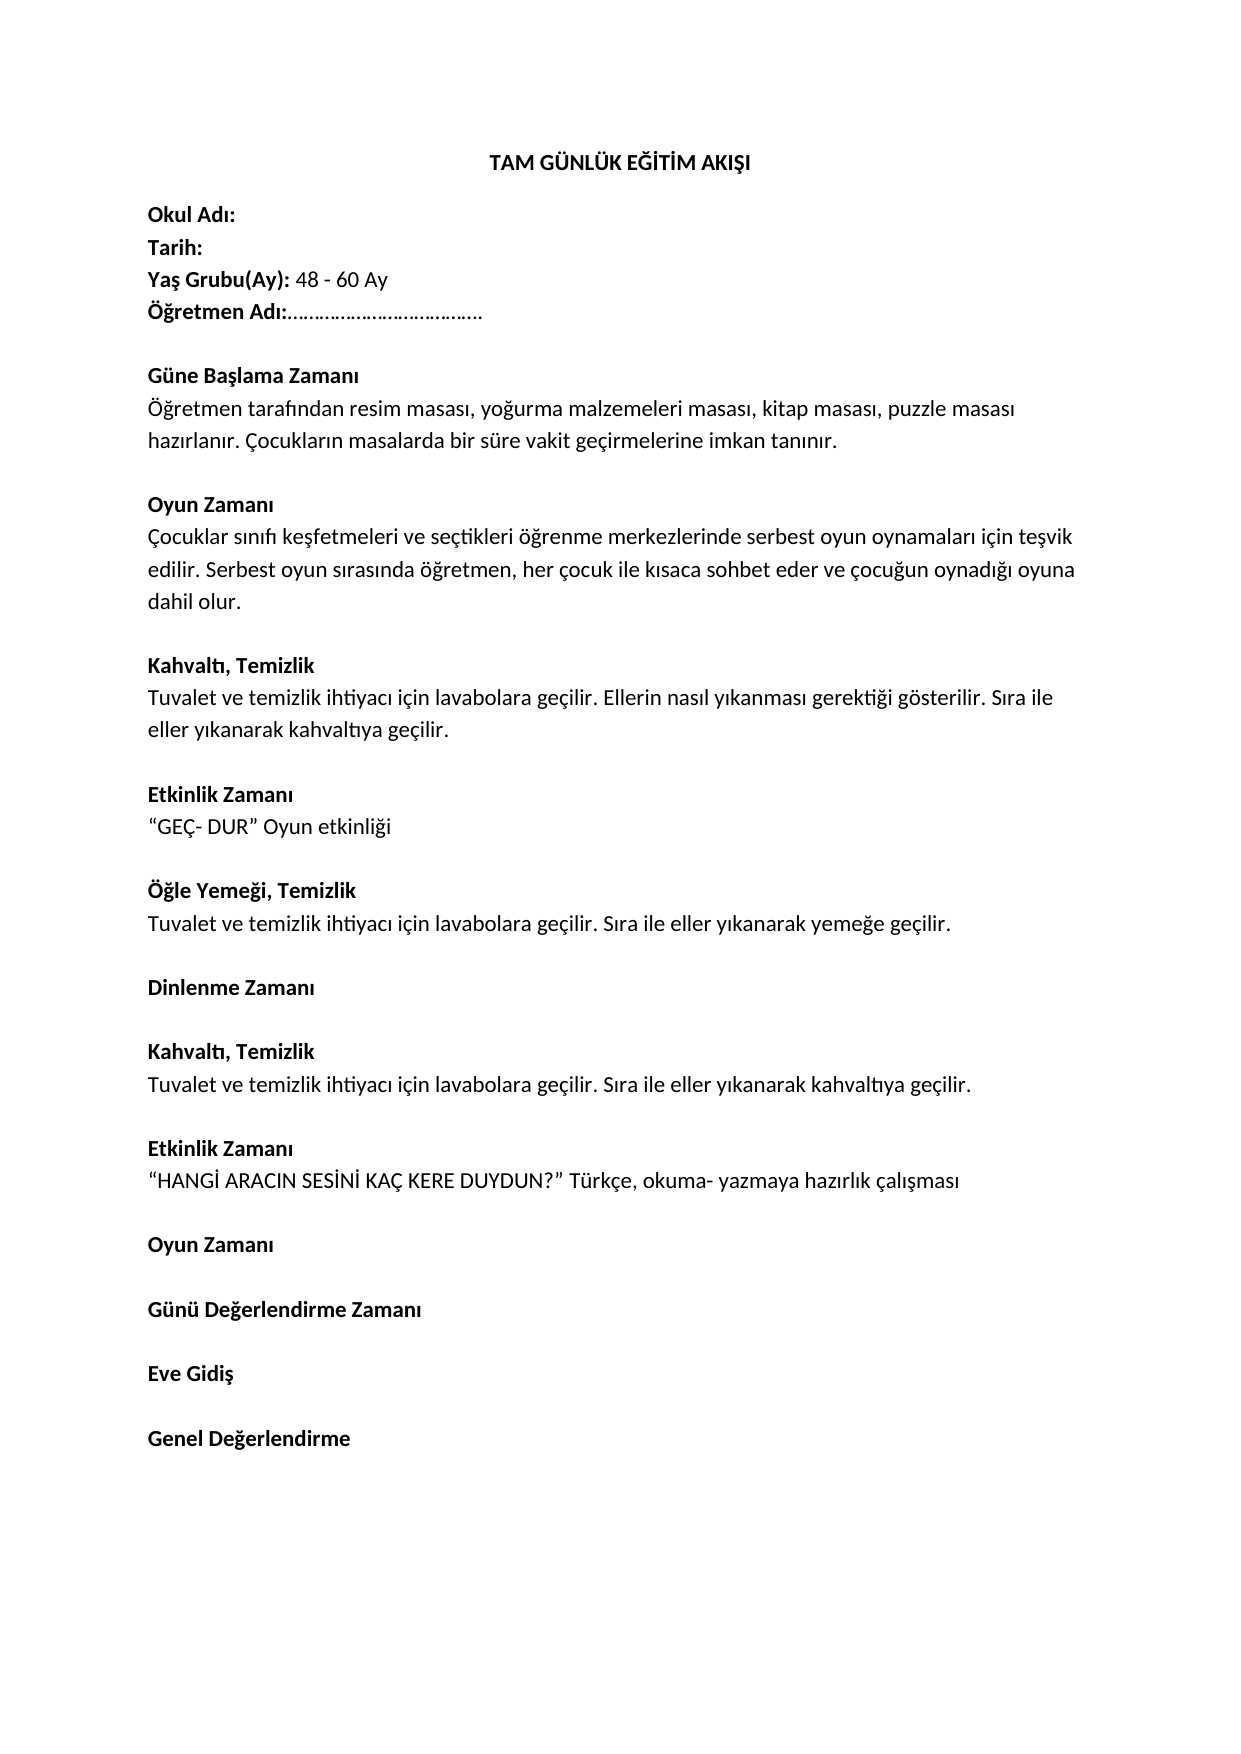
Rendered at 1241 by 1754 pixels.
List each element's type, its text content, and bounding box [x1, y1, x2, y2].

text Etkinlik Zamanı [148, 780, 1093, 808]
text Yaş Grubu(Ay): 48 - 60 Ay [148, 265, 1093, 293]
text Etkinlik Zamanı [148, 1134, 1093, 1162]
text “HANGİ ARACIN SESİNİ KAÇ KERE DUYDUN?” Türkçe, okuma- yazmaya hazırlık çalışması [148, 1166, 1093, 1194]
text Tarih: [148, 233, 1093, 261]
text Kahvaltı, Temizlik [148, 1037, 1093, 1066]
text Dinlenme Zamanı [148, 973, 1093, 1001]
text Genel Değerlendirme [148, 1424, 1093, 1452]
text Öğretmen Adı:………………………………. [148, 297, 1093, 325]
text “GEÇ- DUR” Oyun etkinliği [148, 812, 1093, 840]
text Okul Adı: [148, 201, 1093, 229]
text Öğle Yemeği, Temizlik [148, 877, 1093, 904]
text Tuvalet ve temizlik ihtiyacı için lavabolara geçilir. Sıra ile eller yıkanarak yemeğe geçilir. [148, 909, 1093, 937]
text Tuvalet ve temizlik ihtiyacı için lavabolara geçilir. Sıra ile eller yıkanarak kahvaltıya geçilir. [148, 1070, 1093, 1098]
text Çocuklar sınıfı keşfetmeleri ve seçtikleri öğrenme merkezlerinde serbest oyun oynamaları için teşvik edilir. Serbest oyun sırasında öğretmen, her çocuk ile kısaca sohbet eder ve çocuğun oynadığı oyuna dahil olur. [148, 522, 1093, 615]
text Tuvalet ve temizlik ihtiyacı için lavabolara geçilir. Ellerin nasıl yıkanması gerektiği gösterilir. Sıra ile eller yıkanarak kahvaltıya geçilir. [148, 683, 1093, 744]
text Günü Değerlendirme Zamanı [148, 1295, 1093, 1323]
text Kahvaltı, Temizlik [148, 651, 1093, 679]
text Eve Gidiş [148, 1359, 1093, 1387]
text Oyun Zamanı [148, 1231, 1093, 1259]
text Öğretmen tarafından resim masası, yoğurma malzemeleri masası, kitap masası, puzzle masası hazırlanır. Çocukların masalarda bir süre vakit geçirmelerine imkan tanınır. [148, 394, 1093, 454]
text TAM GÜNLÜK EĞİTİM AKIŞI [148, 148, 1093, 176]
text Güne Başlama Zamanı [148, 362, 1093, 389]
text Oyun Zamanı [148, 490, 1093, 518]
